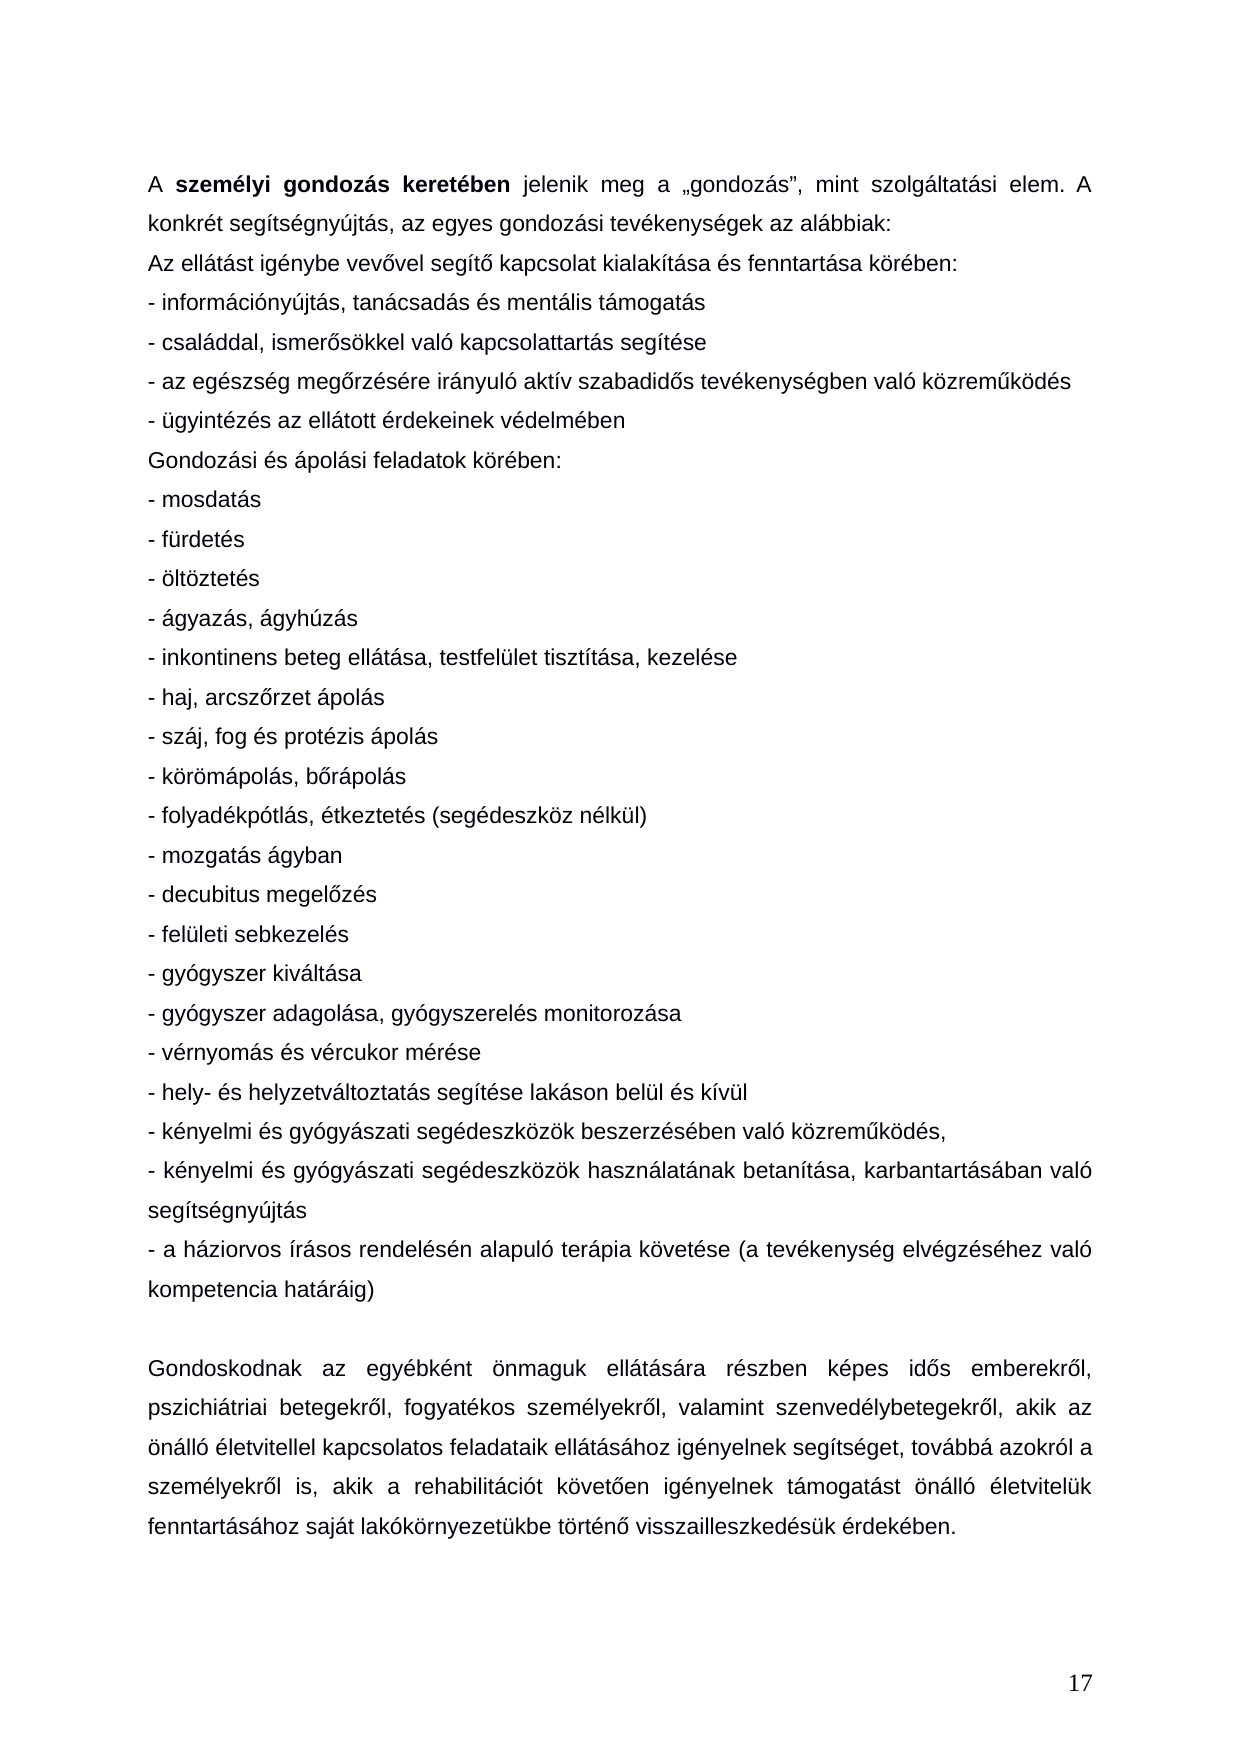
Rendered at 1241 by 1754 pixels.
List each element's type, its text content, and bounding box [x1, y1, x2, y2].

text - mozgatás ágyban [148, 842, 1093, 868]
text - gyógyszer kiváltása [148, 960, 1093, 986]
text - mosdatás [148, 486, 1093, 513]
text - inkontinens beteg ellátása, testfelület tisztítása, kezelése [148, 644, 1093, 671]
text Gondoskodnak az egyébként önmaguk ellátására részben képes idős emberekről, pszichiátriai betegekről, fogyatékos személyekről, valamint szenvedélybetegekről, akik az önálló életvitellel kapcsolatos feladataik ellátásához igényelnek segítséget, továbbá azokról a személyekről is, akik a rehabilitációt követően igényelnek támogatást önálló életvitelük fenntartásához saját lakókörnyezetükbe történő visszailleszkedésük érdekében. [148, 1355, 1093, 1539]
text - kényelmi és gyógyászati segédeszközök használatának betanítása, karbantartásában való segítségnyújtás [148, 1157, 1093, 1223]
text - öltöztetés [148, 565, 1093, 592]
text - ügyintézés az ellátott érdekeinek védelmében [148, 407, 1093, 434]
text - körömápolás, bőrápolás [148, 763, 1093, 789]
text - családdal, ismerősökkel való kapcsolattartás segítése [148, 328, 1093, 355]
text - kényelmi és gyógyászati segédeszközök beszerzésében való közreműködés, [148, 1118, 1093, 1144]
text - az egészség megőrzésére irányuló aktív szabadidős tevékenységben való közreműködés [148, 368, 1093, 394]
text - vérnyomás és vércukor mérése [148, 1039, 1093, 1065]
text - fürdetés [148, 526, 1093, 552]
text - a háziorvos írásos rendelésén alapuló terápia követése (a tevékenység elvégzéséhez való kompetencia határáig) [148, 1236, 1093, 1302]
text Gondozási és ápolási feladatok körében: [148, 447, 1093, 473]
text - hely- és helyzetváltoztatás segítése lakáson belül és kívül [148, 1078, 1093, 1105]
text - haj, arcszőrzet ápolás [148, 684, 1093, 710]
text - száj, fog és protézis ápolás [148, 723, 1093, 749]
text - folyadékpótlás, étkeztetés (segédeszköz nélkül) [148, 802, 1093, 828]
text - ágyazás, ágyhúzás [148, 605, 1093, 631]
text - felületi sebkezelés [148, 921, 1093, 947]
text - decubitus megelőzés [148, 881, 1093, 907]
text - információnyújtás, tanácsadás és mentális támogatás [148, 289, 1093, 315]
text - gyógyszer adagolása, gyógyszerelés monitorozása [148, 999, 1093, 1026]
text Az ellátást igénybe vevővel segítő kapcsolat kialakítása és fenntartása körében: [148, 249, 1093, 276]
text A személyi gondozás keretében jelenik meg a „gondozás”, mint szolgáltatási elem. A konkrét segítségnyújtás, az egyes gondozási tevékenységek az alábbiak: [148, 171, 1093, 236]
